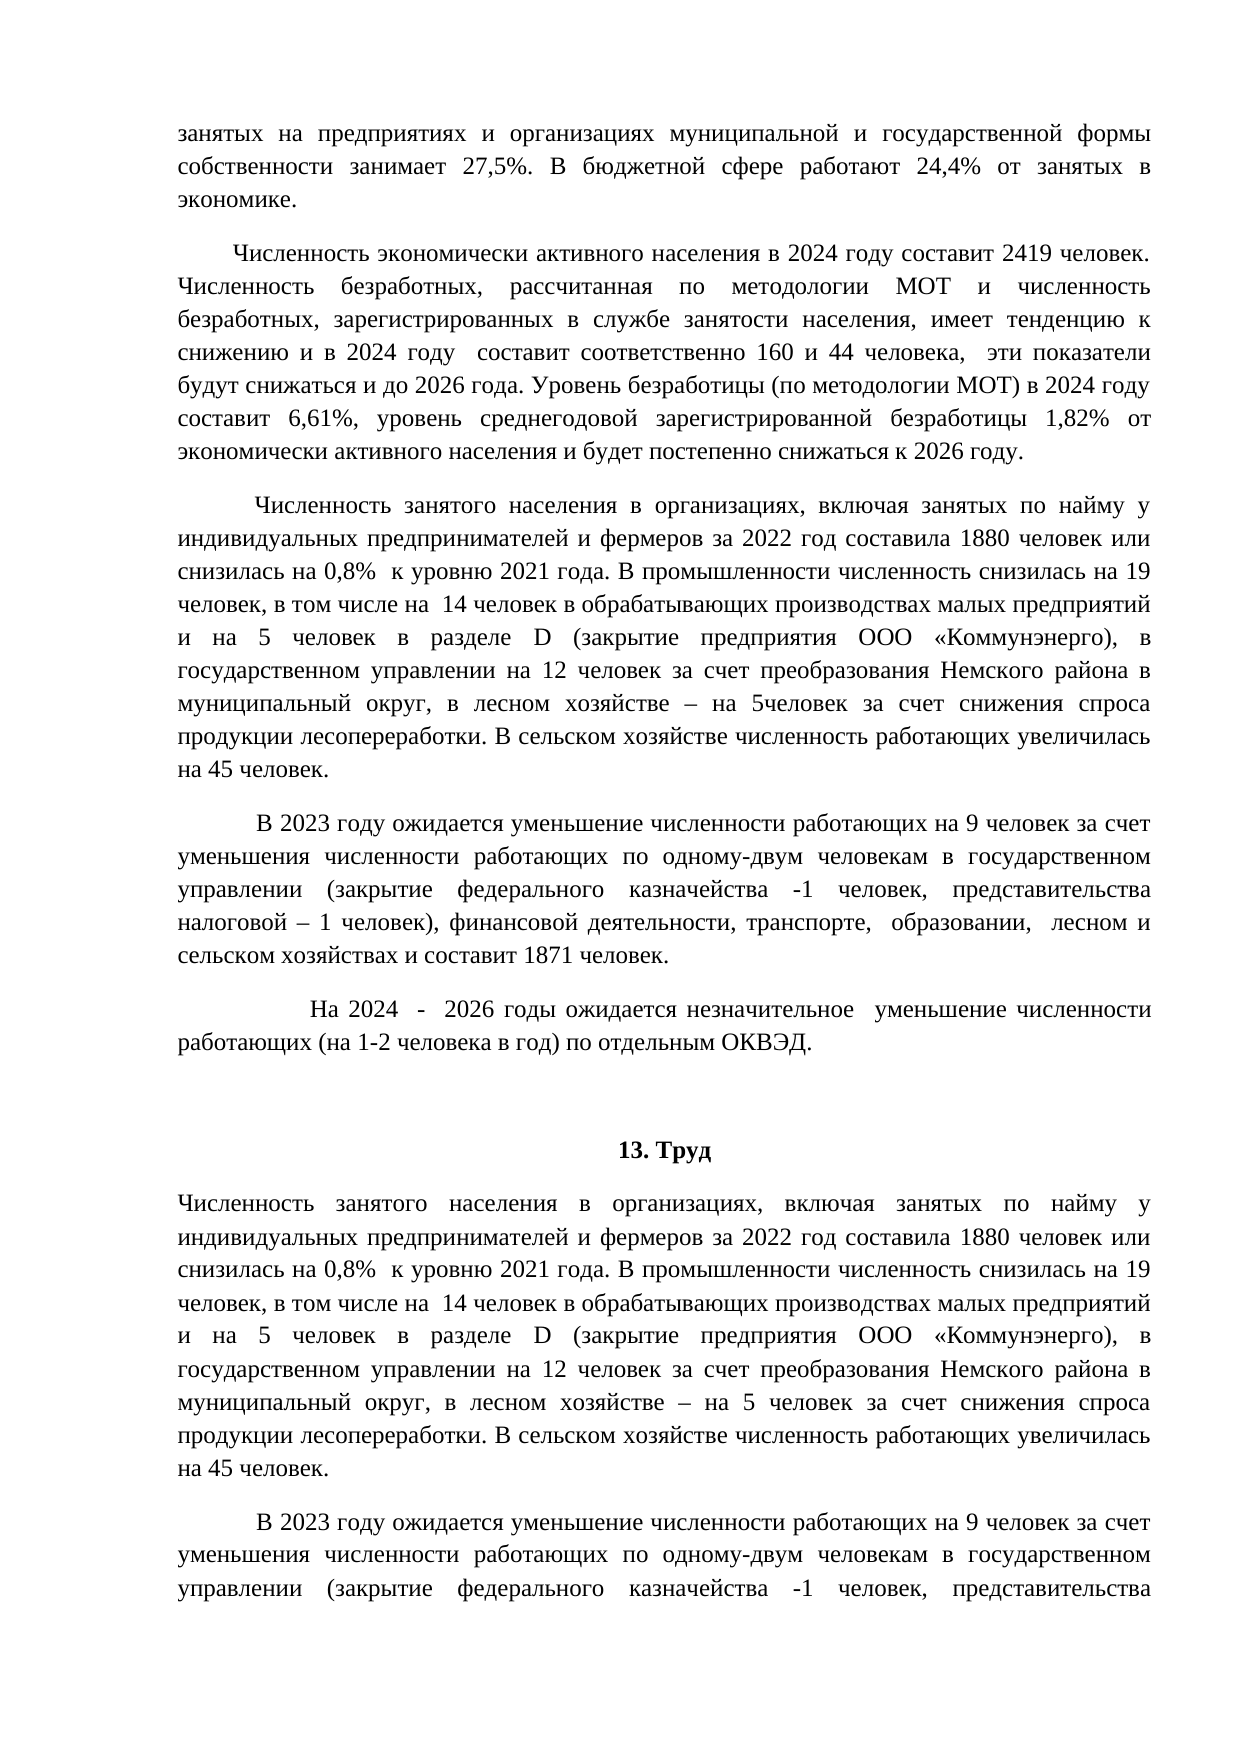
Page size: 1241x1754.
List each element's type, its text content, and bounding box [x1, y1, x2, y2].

text Численность занятого населения в организациях, включая занятых по найму у индивидуальных предпринимателей и фермеров за 2022 год составила 1880 человек или снизилась на 0,8% к уровню 2021 года. В промышленности численность снизилась на 19 человек, в том числе на 14 человек в обрабатывающих производствах малых предприятий и на 5 человек в разделе D (закрытие предприятия ООО «Коммунэнерго), в государственном управлении на 12 человек за счет преобразования Немского района в муниципальный округ, в лесном хозяйстве – на 5человек за счет снижения спроса продукции лесопереработки. В сельском хозяйстве численность работающих увеличилась на 45 человек. [177, 490, 1152, 783]
text Численность экономически активного населения в 2024 году составит 2419 человек. Численность безработных, рассчитанная по методологии МОТ и численность безработных, зарегистрированных в службе занятости населения, имеет тенденцию к снижению и в 2024 году составит соответственно 160 и 44 человека, эти показатели будут снижаться и до 2026 года. Уровень безработицы (по методологии МОТ) в 2024 году составит 6,61%, уровень среднегодовой зарегистрированной безработицы 1,82% от экономически активного населения и будет постепенно снижаться к 2026 году. [177, 238, 1152, 465]
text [177, 1507, 1152, 1601]
text На 2024 - 2026 годы ожидается незначительное уменьшение численности работающих (на 1-2 человека в год) по отдельным ОКВЭД. [177, 994, 1152, 1056]
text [177, 118, 1152, 213]
text Численность занятого населения в организациях, включая занятых по найму у индивидуальных предпринимателей и фермеров за 2022 год составила 1880 человек или снизилась на 0,8% к уровню 2021 года. В промышленности численность снизилась на 19 человек, в том числе на 14 человек в обрабатывающих производствах малых предприятий и на 5 человек в разделе D (закрытие предприятия ООО «Коммунэнерго), в государственном управлении на 12 человек за счет преобразования Немского района в муниципальный округ, в лесном хозяйстве – на 5 человек за счет снижения спроса продукции лесопереработки. В сельском хозяйстве численность работающих увеличилась на 45 человек. [177, 1188, 1152, 1481]
text 13. Труд [177, 1135, 1152, 1163]
